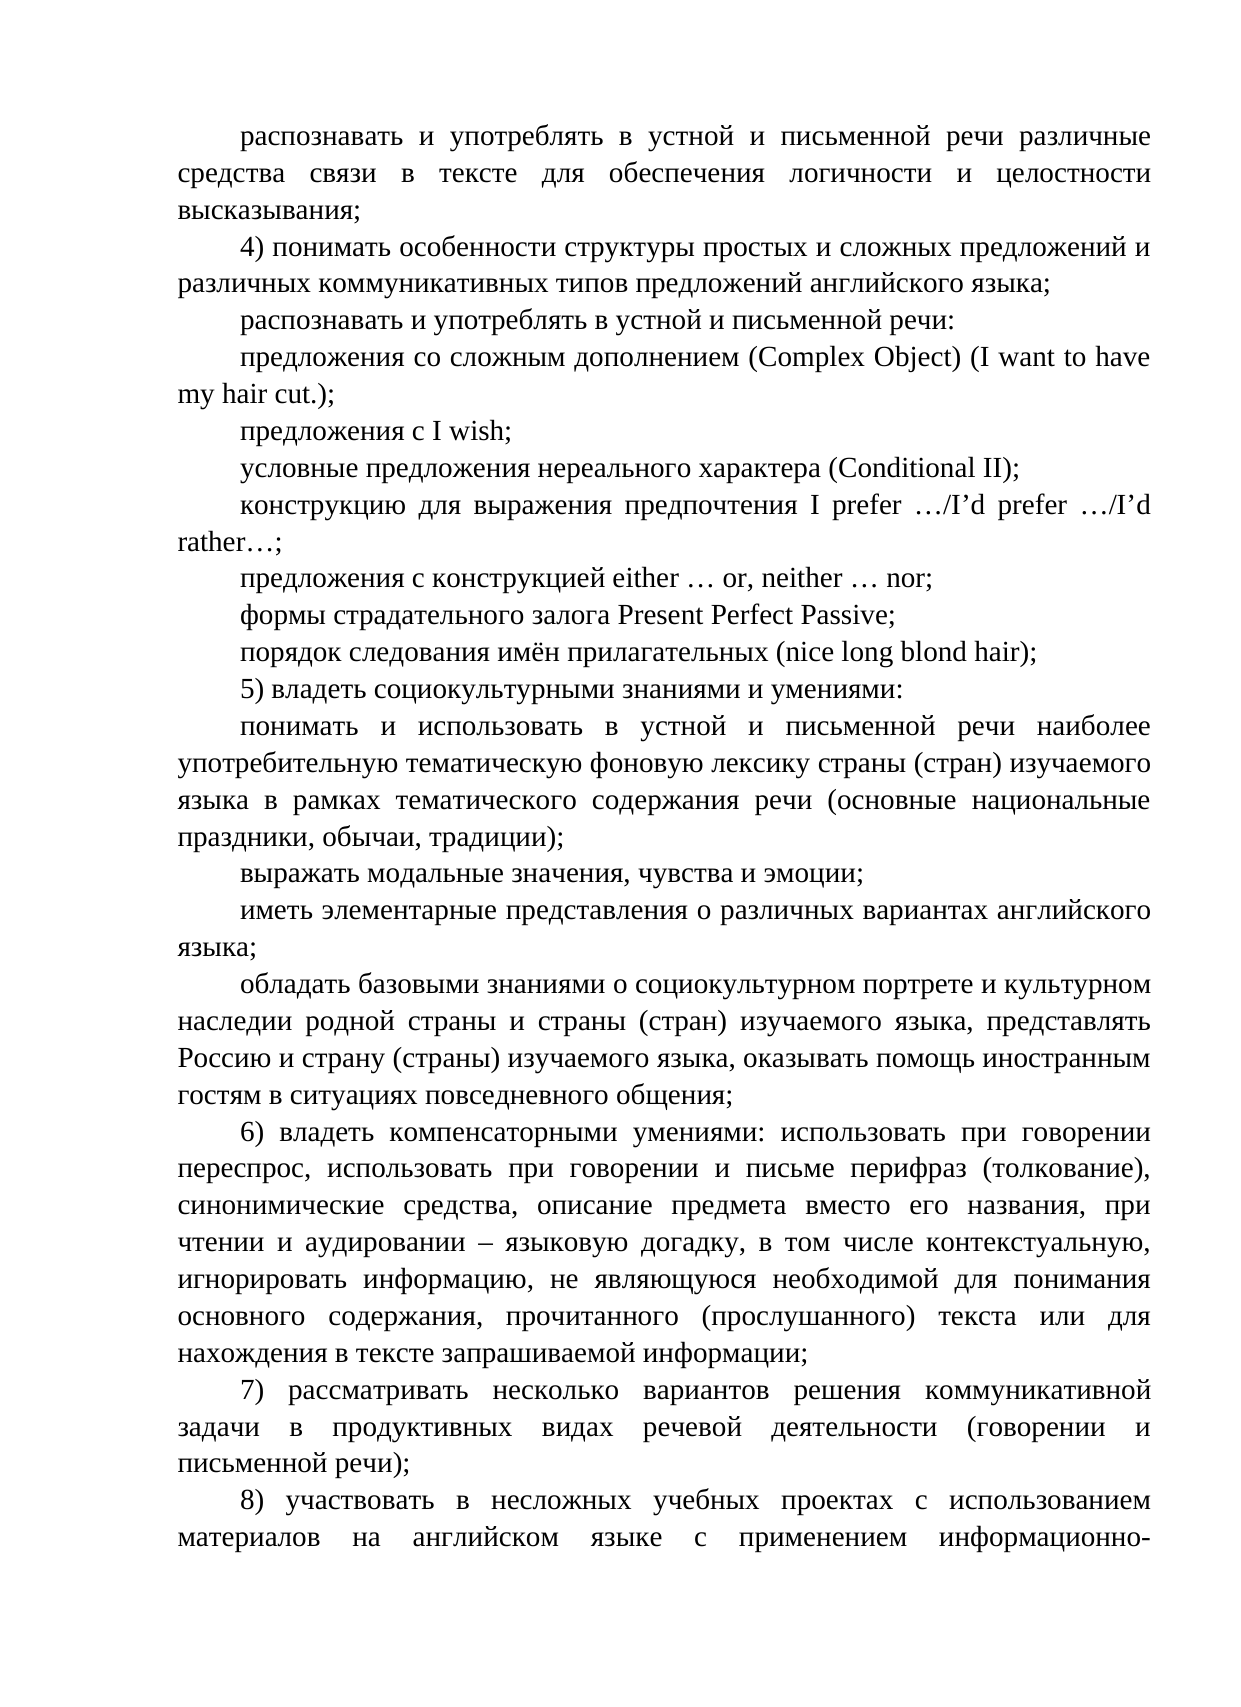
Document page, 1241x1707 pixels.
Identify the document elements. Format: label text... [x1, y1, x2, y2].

text понимать и использовать в устной и письменной речи наиболее употребительную тематическую фоновую лексику страны (стран) изучаемого языка в рамках тематического содержания речи (основные национальные праздники, обычаи, традиции); [177, 708, 1152, 852]
text выражать модальные значения, чувства и эмоции; [177, 856, 1152, 889]
text порядок следования имён прилагательных (nice long blond hair); [177, 634, 1152, 668]
text обладать базовыми знаниями о социокультурном портрете и культурном наследии родной страны и страны (стран) изучаемого языка, представлять Россию и страну (страны) изучаемого языка, оказывать помощь иностранным гостям в ситуациях повседневного общения; [177, 966, 1152, 1110]
text конструкцию для выражения предпочтения I prefer …/I’d prefer …/I’d rather…; [177, 487, 1152, 557]
text 7) рассматривать несколько вариантов решения коммуникативной задачи в продуктивных видах речевой деятельности (говорении и письменной речи); [177, 1372, 1152, 1479]
text распознавать и употреблять в устной и письменной речи: [177, 302, 1152, 336]
text иметь элементарные представления о различных вариантах английского языка; [177, 892, 1152, 963]
text предложения с I wish; [177, 413, 1152, 447]
text предложения со сложным дополнением (Complex Object) (I want to have my hair cut.); [177, 339, 1152, 410]
text формы страдательного залога Present Perfect Passive; [177, 597, 1152, 631]
text распознавать и употреблять в устной и письменной речи различные средства связи в тексте для обеспечения логичности и целостности высказывания; [177, 118, 1152, 225]
text 6) владеть компенсаторными умениями: использовать при говорении переспрос, использовать при говорении и письме перифраз (толкование), синонимические средства, описание предмета вместо его названия, при чтении и аудировании – языковую догадку, в том числе контекстуальную, игнорировать информацию, не являющуюся необходимой для понимания основного содержания, прочитанного (прослушанного) текста или для нахождения в тексте запрашиваемой информации; [177, 1114, 1152, 1368]
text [177, 1482, 1152, 1553]
text 4) понимать особенности структуры простых и сложных предложений и различных коммуникативных типов предложений английского языка; [177, 229, 1152, 299]
text предложения с конструкцией either … or, neither … nor; [177, 561, 1152, 594]
text условные предложения нереального характера (Conditional II); [177, 450, 1152, 483]
text 5) владеть социокультурными знаниями и умениями: [177, 671, 1152, 705]
